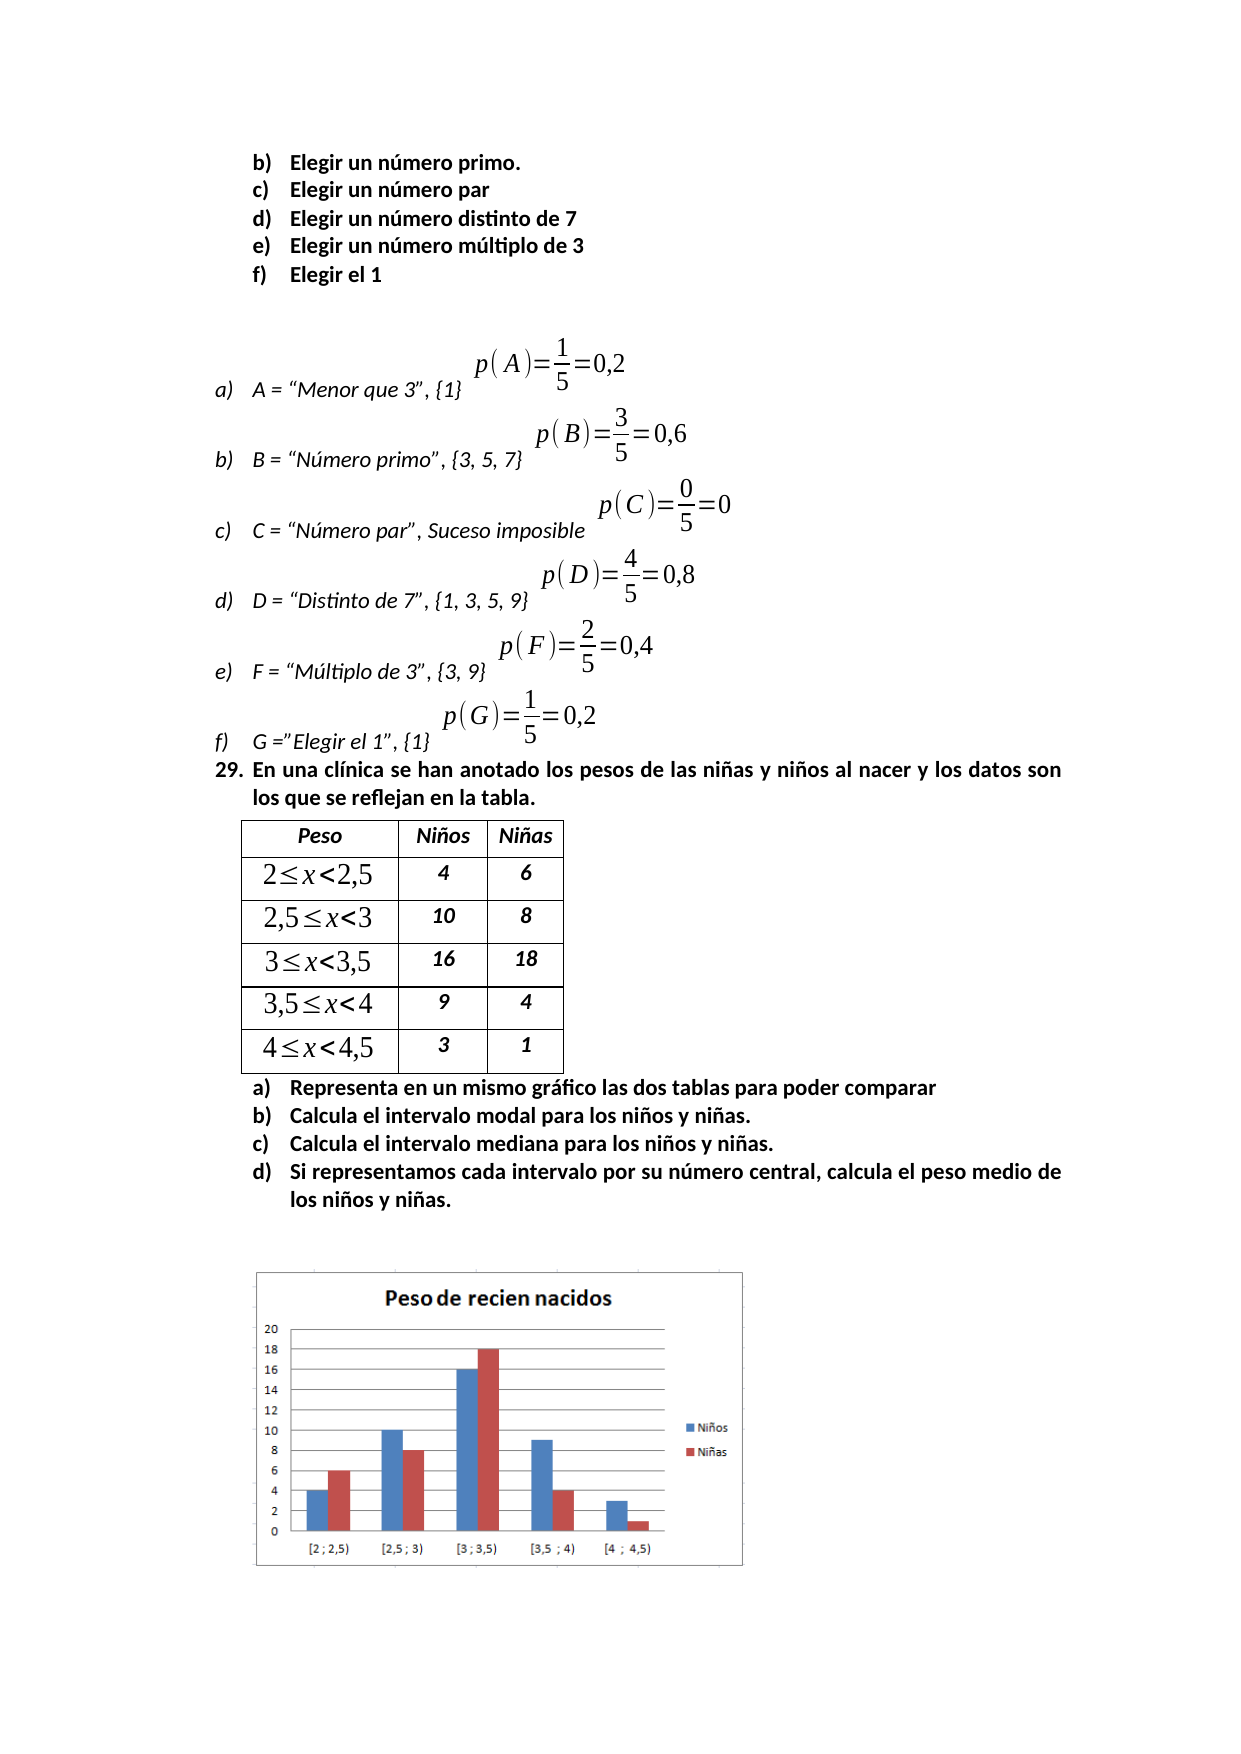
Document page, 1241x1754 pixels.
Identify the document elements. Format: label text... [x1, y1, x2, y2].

table_cell [242, 944, 398, 986]
table_cell 1 [488, 1030, 563, 1072]
table_cell 4 [488, 988, 563, 1029]
list D = “Distinto de 7”, {1, 3, 5, 9} [215, 544, 1063, 614]
list B = “Número primo”, {3, 5, 7} [215, 403, 1063, 473]
table_cell [242, 1030, 398, 1072]
list Elegir un número distinto de 7 [252, 204, 1063, 232]
list Elegir un número par [252, 176, 1063, 204]
list En una clínica se han anotado los pesos de las niñas y niños al nacer y los datos son los que se reflejan en la tabla. [215, 756, 1063, 812]
table_cell 8 [488, 901, 563, 943]
table_cell [242, 988, 398, 1029]
table_header Peso [242, 821, 398, 857]
table_header Niñas [488, 821, 563, 857]
list Representa en un mismo gráfico las dos tablas para poder comparar [252, 1073, 1063, 1101]
list Calcula el intervalo mediana para los niños y niñas. [252, 1129, 1063, 1157]
list Elegir el 1 [252, 260, 1063, 288]
table_header Niños [399, 821, 487, 857]
table_cell 16 [399, 944, 487, 986]
table_cell 18 [488, 944, 563, 986]
table_cell 9 [399, 988, 487, 1029]
list A = “Menor que 3”, {1} [215, 332, 1063, 403]
table_cell 3 [399, 1030, 487, 1072]
list Elegir un número primo. [252, 148, 1063, 176]
list C = “Número par”, Suceso imposible [215, 473, 1063, 544]
list F = “Múltiplo de 3”, {3, 9} [215, 614, 1063, 685]
table_cell 4 [399, 858, 487, 900]
table_cell 10 [399, 901, 487, 943]
list Elegir un número múltiplo de 3 [252, 232, 1063, 260]
table_cell 6 [488, 858, 563, 900]
table_cell [242, 901, 398, 943]
picture [252, 1269, 745, 1568]
list G =”Elegir el 1”, {1} [215, 685, 1063, 756]
list Si representamos cada intervalo por su número central, calcula el peso medio de los niños y niñas. [252, 1157, 1063, 1213]
list Calcula el intervalo modal para los niños y niñas. [252, 1101, 1063, 1129]
table_cell [242, 858, 398, 900]
